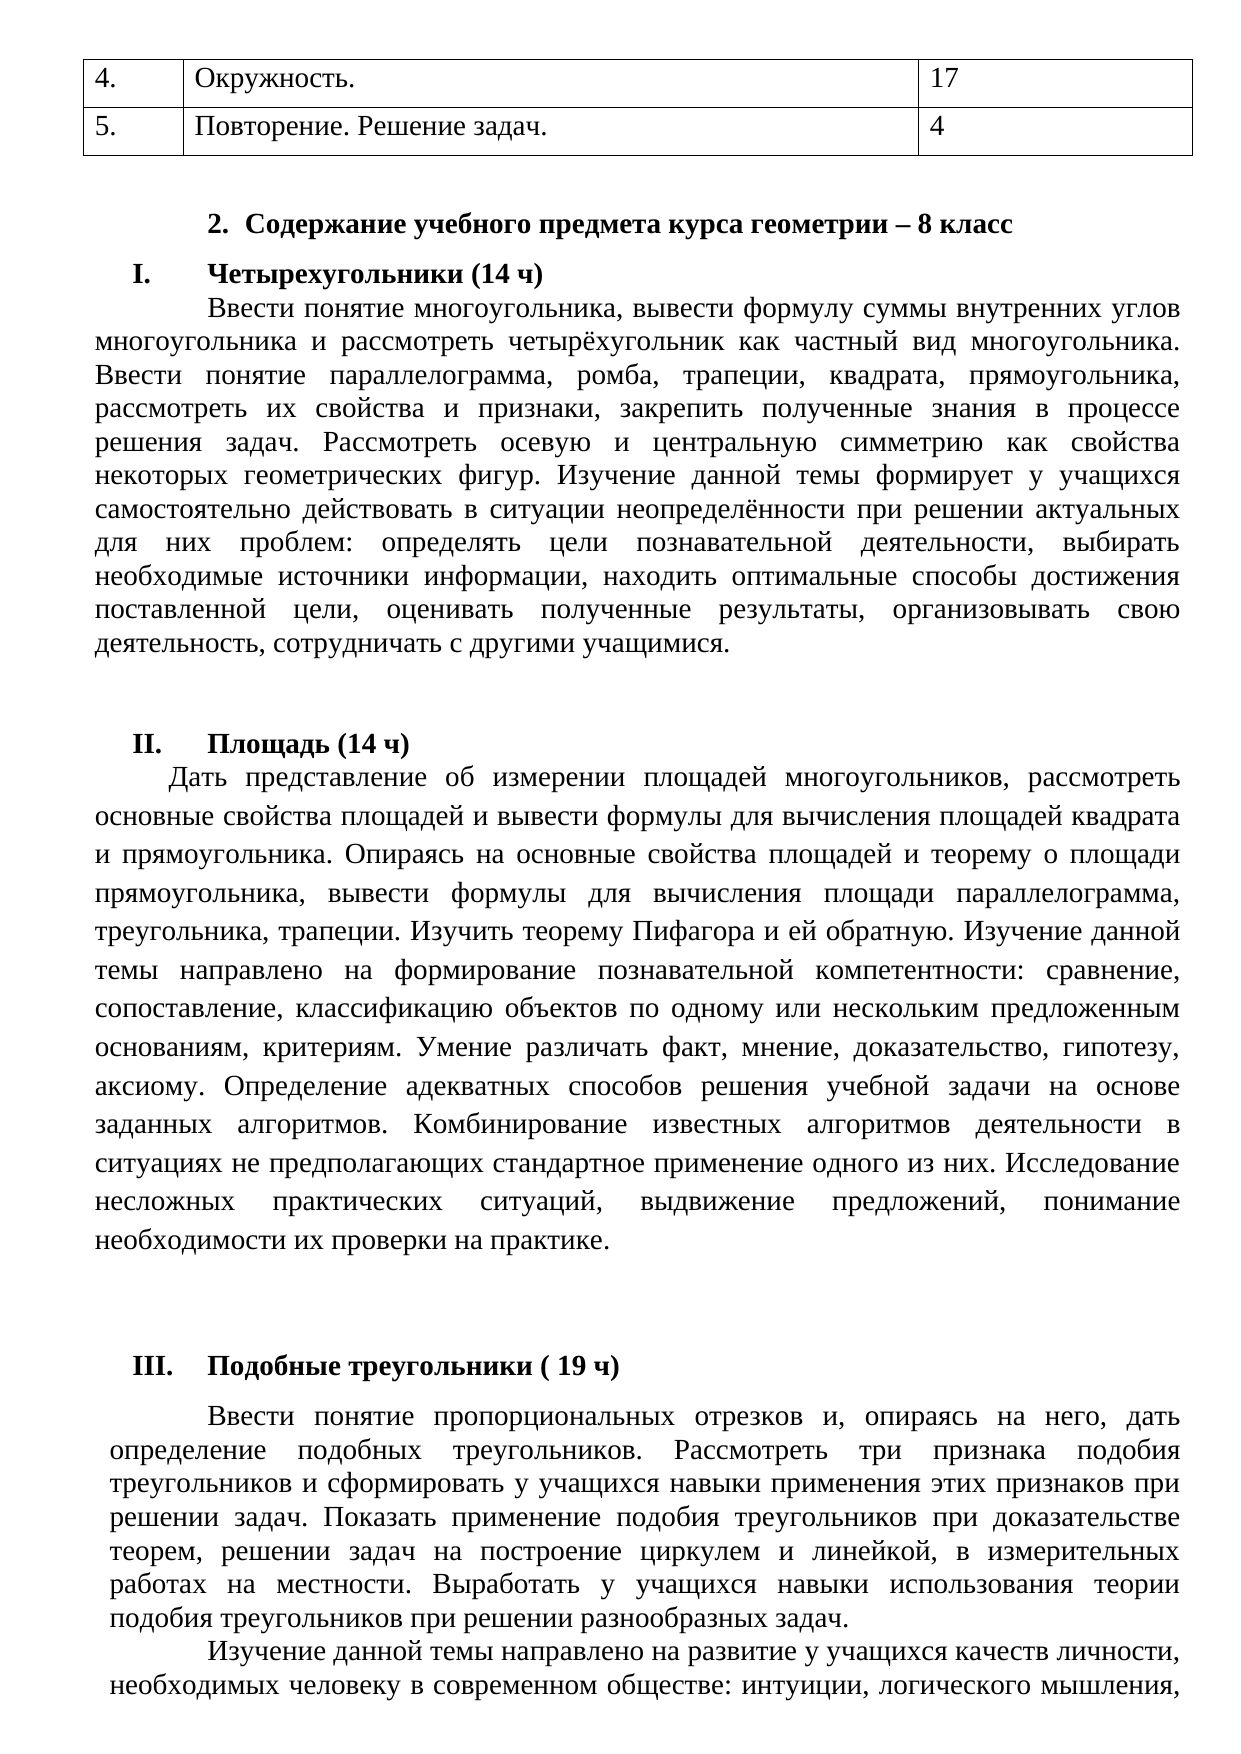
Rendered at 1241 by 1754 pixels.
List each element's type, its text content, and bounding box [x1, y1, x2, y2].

list Ввести понятие многоугольника, вывести формулу суммы внутренних углов многоугольника и рассмотреть четырёхугольник как частный вид многоугольника. Ввести понятие параллелограмма, ромба, трапеции, квадрата, прямоугольника, рассмотреть их свойства и признаки, закрепить полученные знания в процессе решения задач. Рассмотреть осевую и центральную симметрию как свойства некоторых геометрических фигур. Изучение данной темы формирует у учащихся самостоятельно действовать в ситуации неопределённости при решении актуальных для них проблем: определять цели познавательной деятельности, выбирать необходимые источники информации, находить оптимальные способы достижения поставленной цели, оценивать полученные результаты, организовывать свою деятельность, сотрудничать с другими учащимися. [94, 290, 1181, 659]
list Площадь (14 ч) [132, 726, 1181, 759]
table_cell 4 [919, 108, 1192, 154]
list Ввести понятие пропорциональных отрезков и, опираясь на него, дать определение подобных треугольников. Рассмотреть три признака подобия треугольников и сформировать у учащихся навыки применения этих признаков при решении задач. Показать применение подобия треугольников при доказательстве теорем, решении задач на построение циркулем и линейкой, в измерительных работах на местности. Выработать у учащихся навыки использования теории подобия треугольников при решении разнообразных задач. [109, 1398, 1181, 1633]
table_cell 5. [84, 108, 183, 154]
list Подобные треугольники ( 19 ч) [132, 1348, 1181, 1382]
text Дать представление об измерении площадей многоугольников, рассмотреть основные свойства площадей и вывести формулы для вычисления площадей квадрата и прямоугольника. Опираясь на основные свойства площадей и теорему о площади прямоугольника, вывести формулы для вычисления площади параллелограмма, треугольника, трапеции. Изучить теорему Пифагора и ей обратную. Изучение данной темы направлено на формирование познавательной компетентности: сравнение, сопоставление, классификацию объектов по одному или нескольким предложенным основаниям, критериям. Умение различать факт, мнение, доказательство, гипотезу, аксиому. Определение адекватных способов решения учебной задачи на основе заданных алгоритмов. Комбинирование известных алгоритмов деятельности в ситуациях не предполагающих стандартное применение одного из них. Исследование несложных практических ситуаций, выдвижение предложений, понимание необходимости их проверки на практике. [94, 759, 1181, 1255]
table_cell 17 [919, 60, 1192, 107]
table_cell 4. [84, 60, 183, 107]
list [109, 1633, 1181, 1700]
table_cell Повторение. Решение задач. [184, 108, 918, 154]
list Четырехугольники (14 ч) [132, 256, 1181, 290]
list Содержание учебного предмета курса геометрии – 8 класс [207, 206, 1181, 239]
table_cell Окружность. [184, 60, 918, 107]
